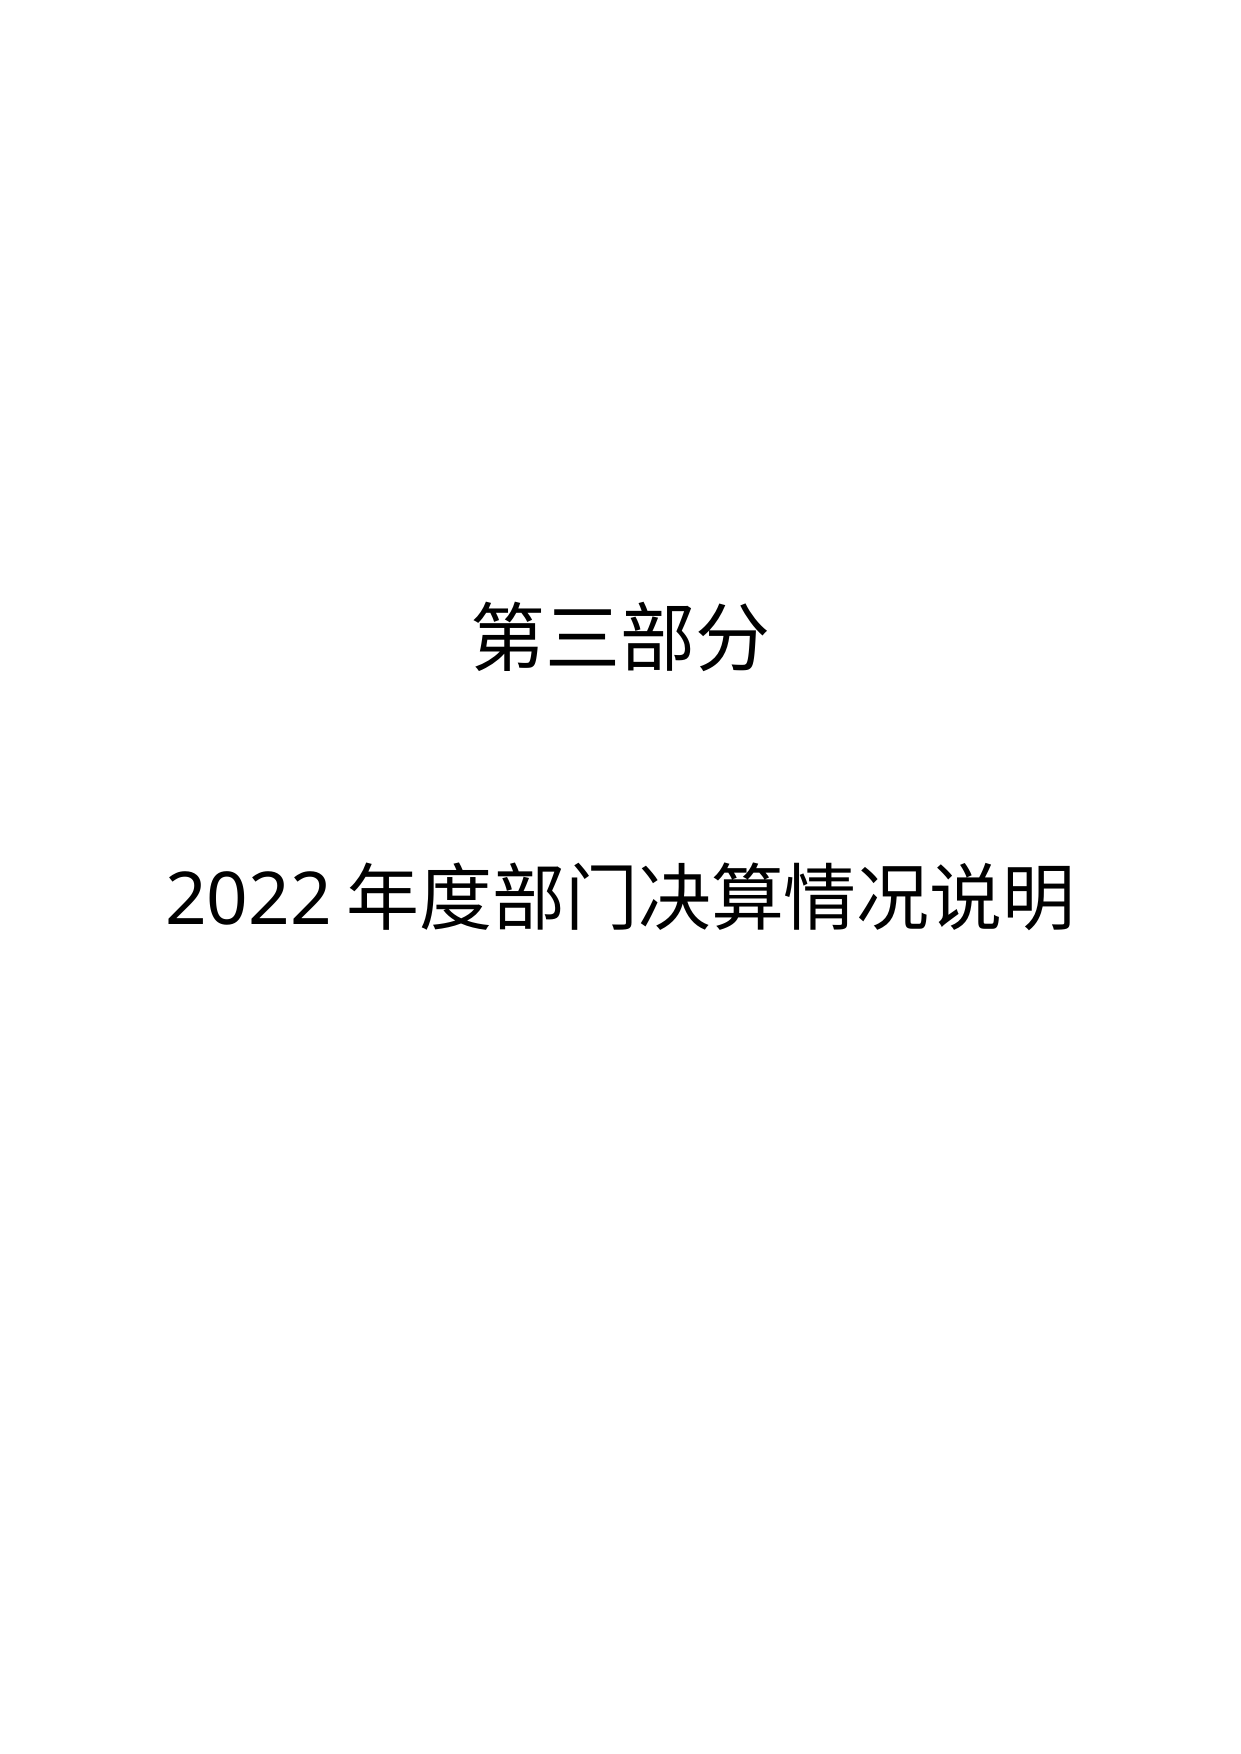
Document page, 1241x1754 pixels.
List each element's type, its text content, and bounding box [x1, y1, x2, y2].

text 2022年度部门决算情况说明 [75, 828, 1165, 958]
text 第三部分 [75, 568, 1165, 698]
